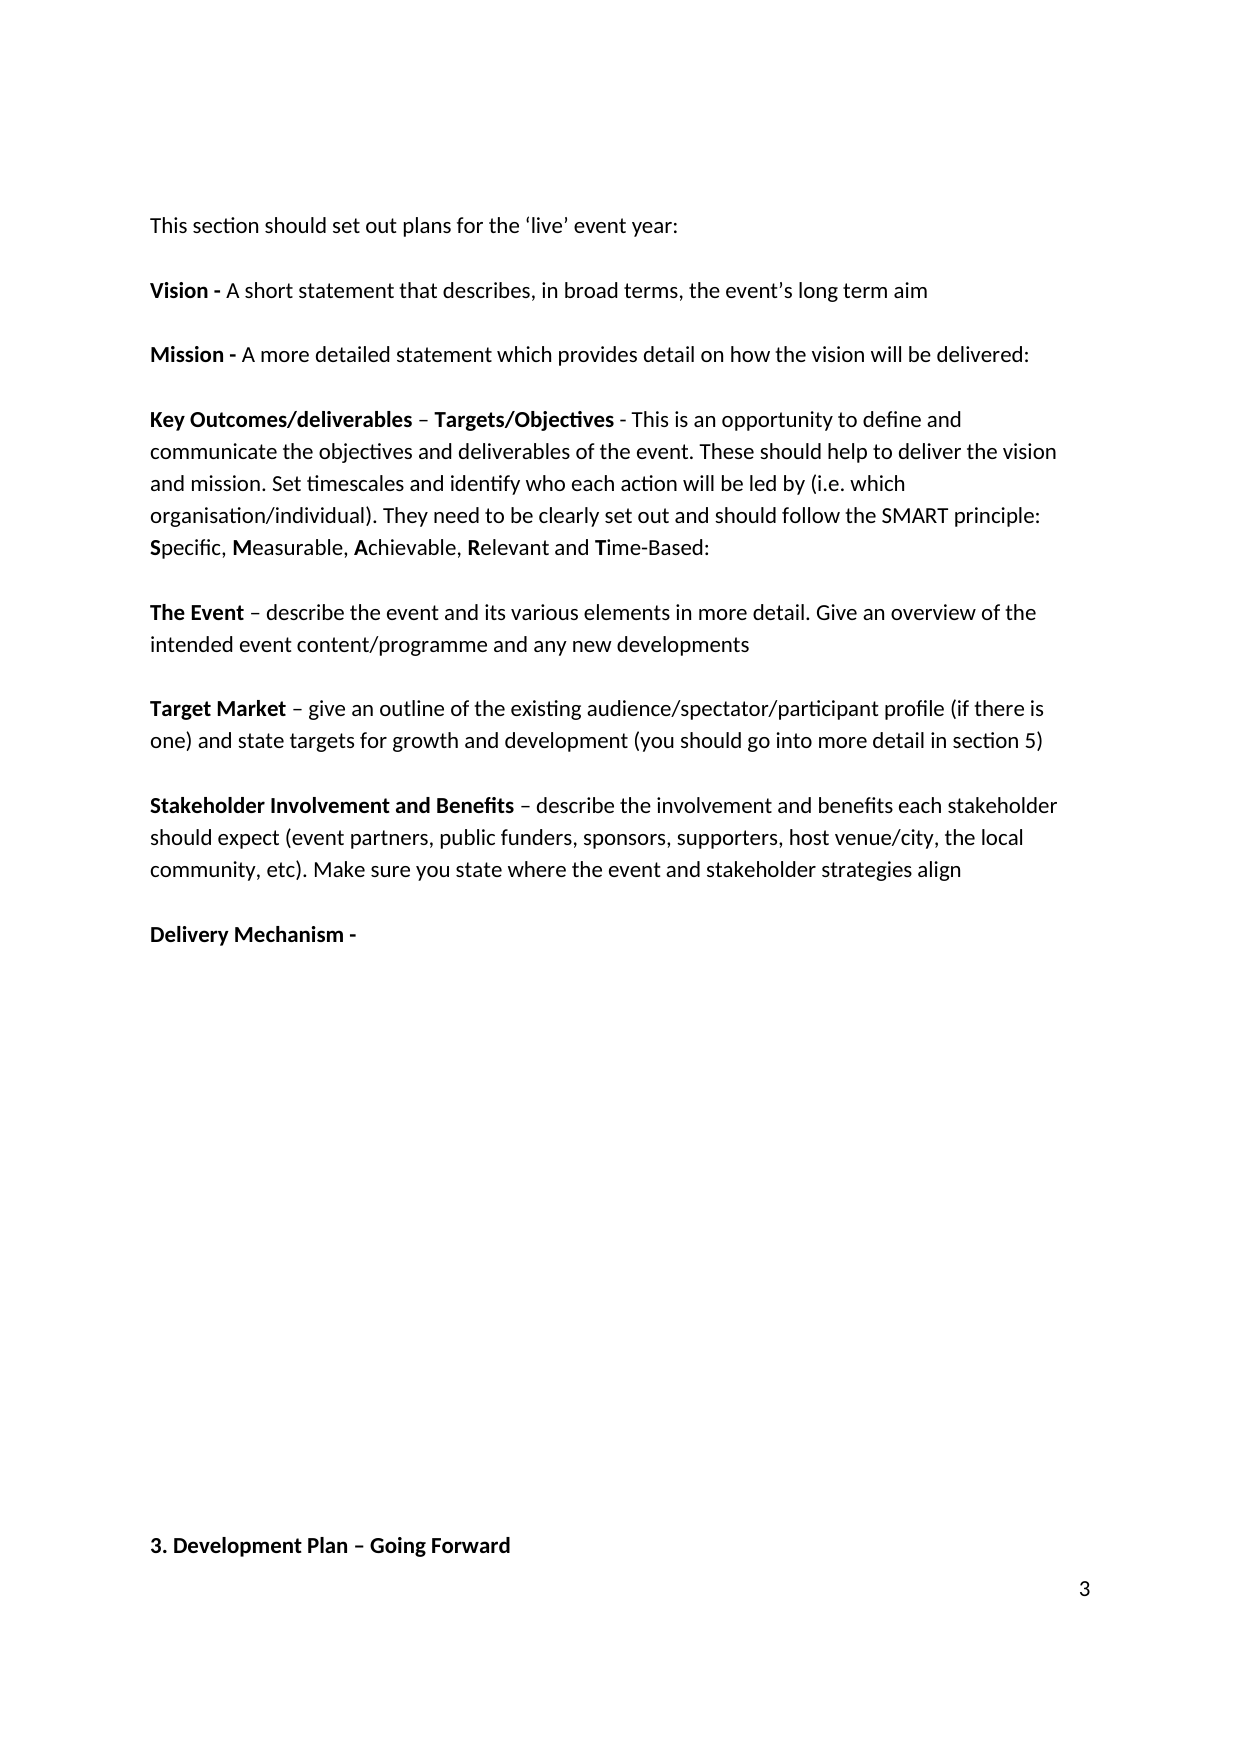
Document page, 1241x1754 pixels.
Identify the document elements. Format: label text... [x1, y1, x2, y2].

list This section should set out plans for the ‘live’ event year: [150, 212, 1090, 240]
list Target Market – give an outline of the existing audience/spectator/participant profile (if there is one) and state targets for growth and development (you should go into more detail in section 5) [150, 694, 1090, 755]
list The Event – describe the event and its various elements in more detail. Give an overview of the intended event content/programme and any new developments [150, 598, 1090, 658]
list Delivery Mechanism - [150, 920, 1090, 948]
list Key Outcomes/deliverables – Targets/Objectives - This is an opportunity to define and communicate the objectives and deliverables of the event. These should help to deliver the vision and mission. Set timescales and identify who each action will be led by (i.e. which organisation/individual). They need to be clearly set out and should follow the SMART principle: Specific, Measurable, Achievable, Relevant and Time-Based: [150, 405, 1090, 562]
text Mission - A more detailed statement which provides detail on how the vision will be delivered: [150, 340, 1090, 368]
text Vision - A short statement that describes, in broad terms, the event’s long term aim [150, 276, 1090, 304]
list Stakeholder Involvement and Benefits – describe the involvement and benefits each stakeholder should expect (event partners, public funders, sponsors, supporters, host venue/city, the local community, etc). Make sure you state where the event and stakeholder strategies align [150, 791, 1090, 883]
list 3. Development Plan – Going Forward [150, 1531, 1090, 1559]
